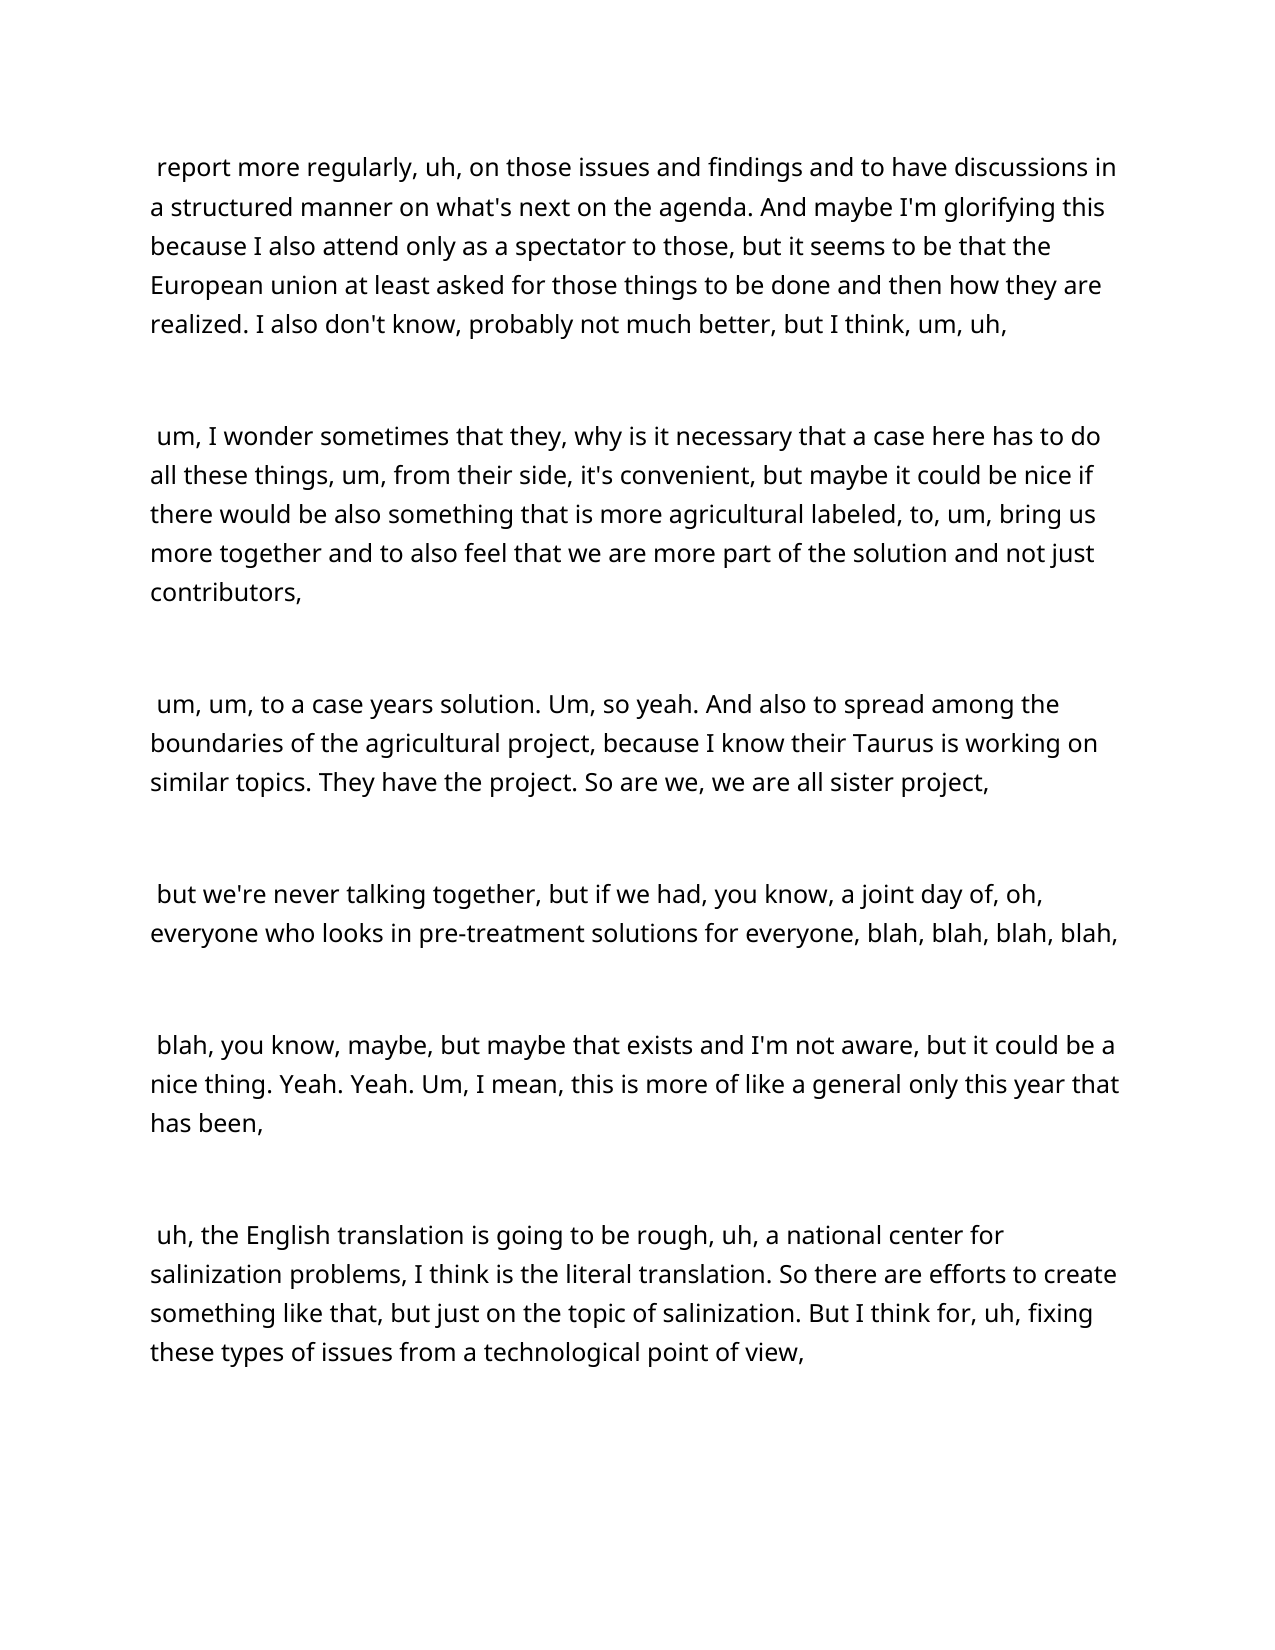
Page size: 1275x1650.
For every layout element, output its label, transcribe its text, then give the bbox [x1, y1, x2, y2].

text um, I wonder sometimes that they, why is it necessary that a case here has to do all these things, um, from their side, it's convenient, but maybe it could be nice if there would be also something that is more agricultural labeled, to, um, bring us more together and to also feel that we are more part of the solution and not just contributors, [150, 418, 1125, 609]
text um, um, to a case years solution. Um, so yeah. And also to spread among the boundaries of the agricultural project, because I know their Taurus is working on similar topics. They have the project. So are we, we are all sister project, [150, 687, 1125, 799]
text uh, the English translation is going to be rough, uh, a national center for salinization problems, I think is the literal translation. So there are efforts to create something like that, but just on the topic of salinization. But I think for, uh, fixing these types of issues from a technological point of view, [150, 1217, 1125, 1369]
text report more regularly, uh, on those issues and findings and to have discussions in a structured manner on what's next on the agenda. And maybe I'm glorifying this because I also attend only as a spectator to those, but it seems to be that the European union at least asked for those things to be done and then how they are realized. I also don't know, probably not much better, but I think, um, uh, [150, 150, 1125, 341]
text but we're never talking together, but if we had, you know, a joint day of, oh, everyone who looks in pre-treatment solutions for everyone, blah, blah, blah, blah, [150, 877, 1125, 950]
text blah, you know, maybe, but maybe that exists and I'm not aware, but it could be a nice thing. Yeah. Yeah. Um, I mean, this is more of like a general only this year that has been, [150, 1027, 1125, 1140]
